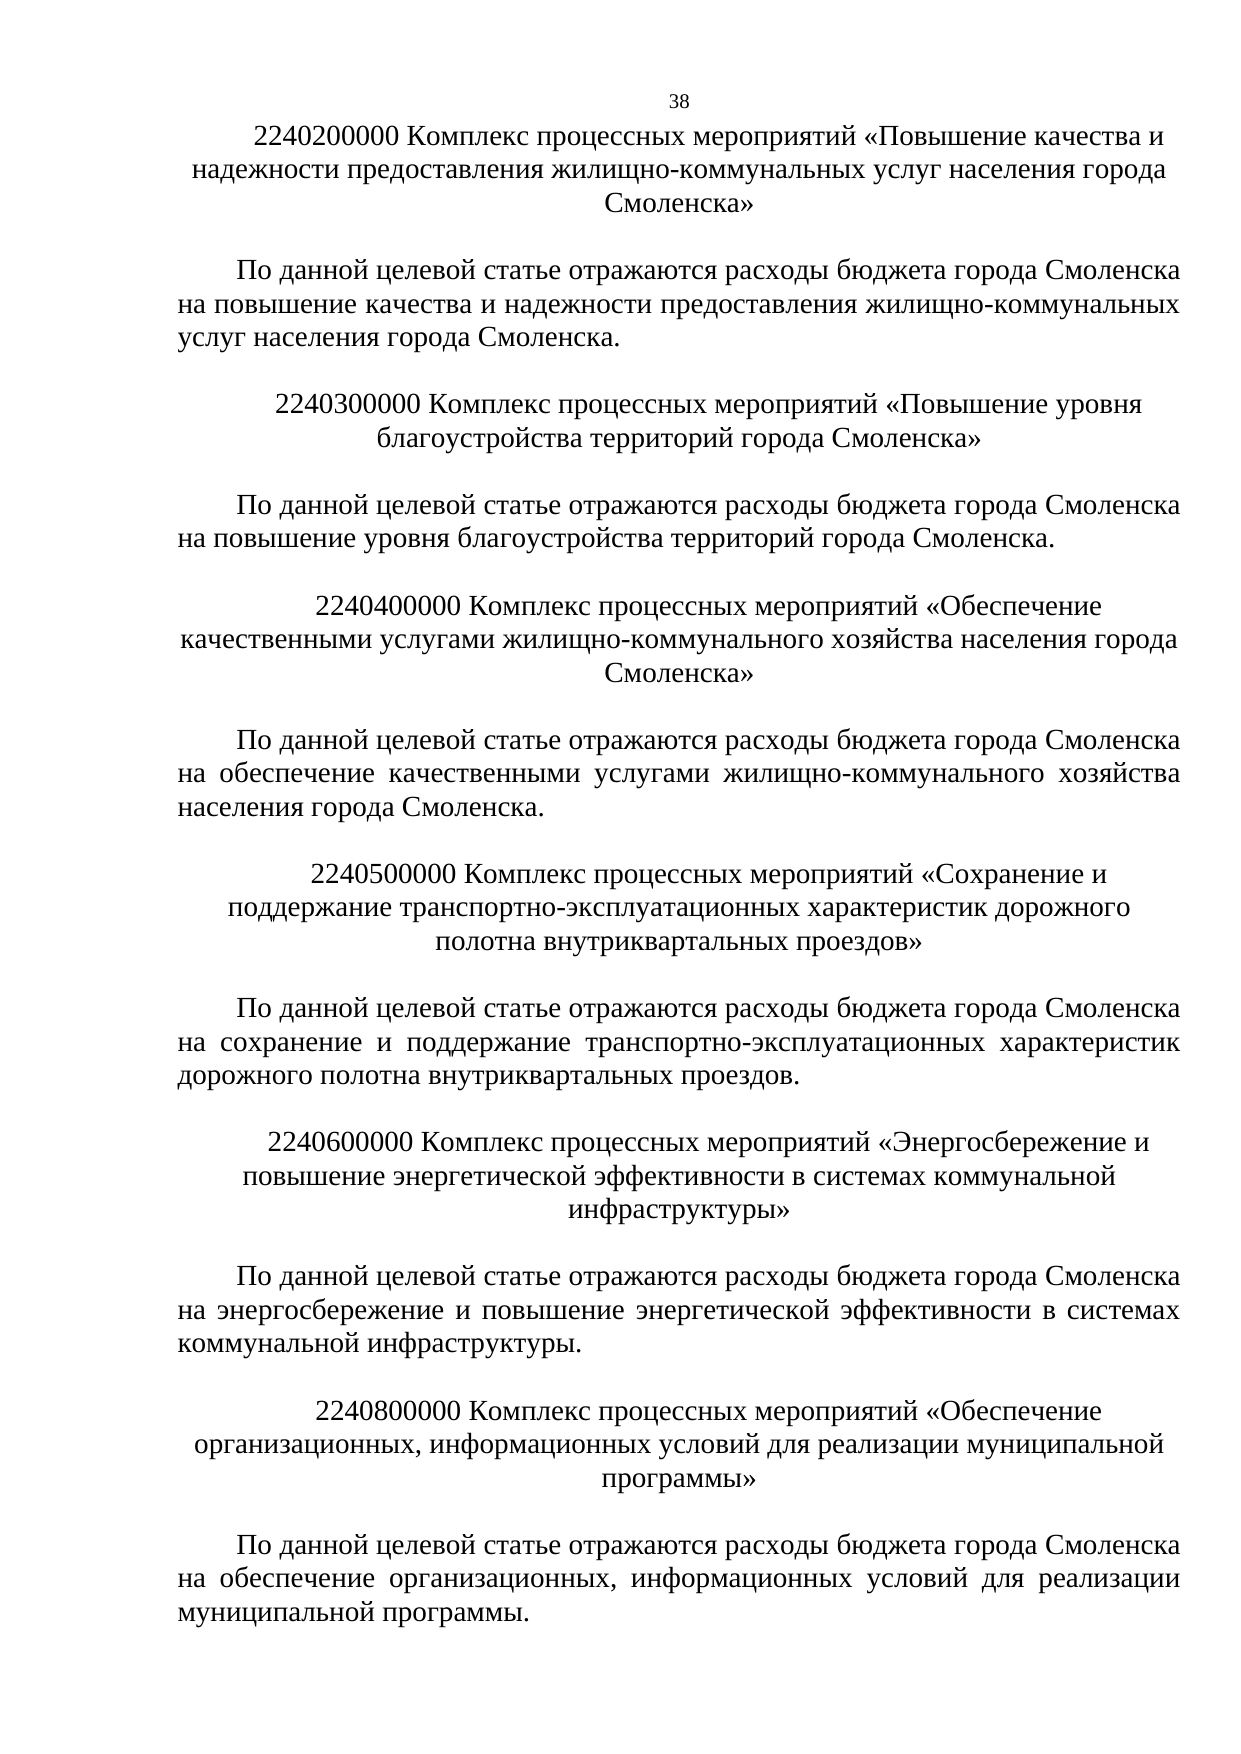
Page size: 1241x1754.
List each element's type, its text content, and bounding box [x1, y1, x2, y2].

text По данной целевой статье отражаются расходы бюджета города Смоленска на повышение уровня благоустройства территорий города Смоленска. [177, 487, 1181, 554]
text 2240300000 Комплекс процессных мероприятий «Повышение уровня благоустройства территорий города Смоленска» [177, 386, 1181, 453]
text 2240400000 Комплекс процессных мероприятий «Обеспечение качественными услугами жилищно-коммунального хозяйства населения города Смоленска» [177, 588, 1181, 688]
text 2240800000 Комплекс процессных мероприятий «Обеспечение организационных, информационных условий для реализации муниципальной программы» [177, 1393, 1181, 1493]
text По данной целевой статье отражаются расходы бюджета города Смоленска на обеспечение организационных, информационных условий для реализации муниципальной программы. [177, 1527, 1181, 1627]
text По данной целевой статье отражаются расходы бюджета города Смоленска на сохранение и поддержание транспортно-эксплуатационных характеристик дорожного полотна внутриквартальных проездов. [177, 990, 1181, 1091]
text По данной целевой статье отражаются расходы бюджета города Смоленска на обеспечение качественными услугами жилищно-коммунального хозяйства населения города Смоленска. [177, 722, 1181, 822]
text 2240500000 Комплекс процессных мероприятий «Сохранение и поддержание транспортно-эксплуатационных характеристик дорожного полотна внутриквартальных проездов» [177, 856, 1181, 957]
text 2240200000 Комплекс процессных мероприятий «Повышение качества и надежности предоставления жилищно-коммунальных услуг населения города Смоленска» [177, 118, 1181, 219]
text 2240600000 Комплекс процессных мероприятий «Энергосбережение и повышение энергетической эффективности в системах коммунальной инфраструктуры» [177, 1124, 1181, 1225]
text По данной целевой статье отражаются расходы бюджета города Смоленска на энергосбережение и повышение энергетической эффективности в системах коммунальной инфраструктуры. [177, 1258, 1181, 1359]
text По данной целевой статье отражаются расходы бюджета города Смоленска на повышение качества и надежности предоставления жилищно-коммунальных услуг населения города Смоленска. [177, 252, 1181, 353]
